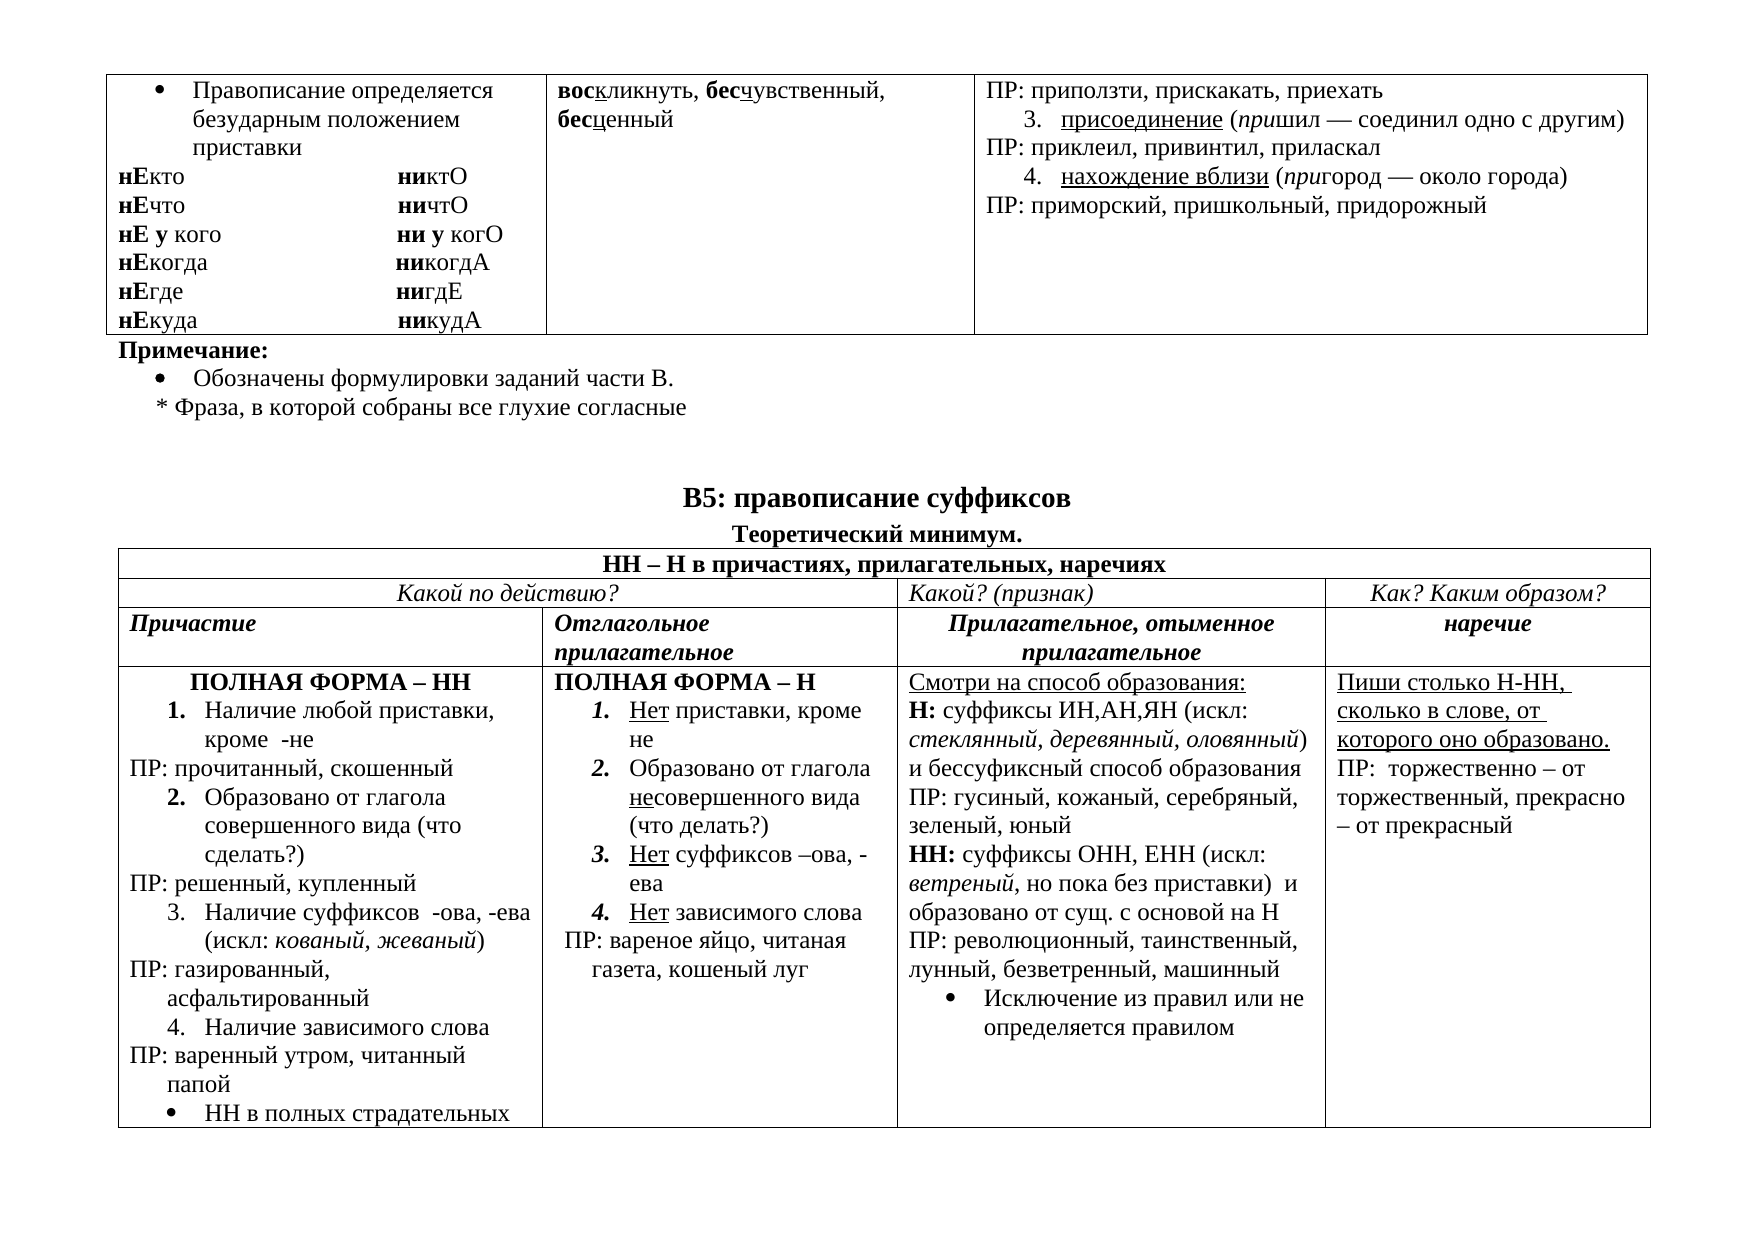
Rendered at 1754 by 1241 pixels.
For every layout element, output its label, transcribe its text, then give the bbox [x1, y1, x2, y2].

table_cell Как? Каким образом? [1326, 579, 1650, 607]
text * Фраза, в которой собраны все глухие согласные [118, 392, 1636, 421]
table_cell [1326, 667, 1650, 1127]
text Теоретический минимум. [118, 519, 1636, 548]
table_cell Прилагательное, отыменное прилагательное [898, 608, 1325, 666]
text В5: правописание суффиксов [118, 480, 1636, 514]
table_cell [543, 667, 897, 1127]
table_cell Отглагольное прилагательное [543, 608, 897, 666]
table_cell Какой по действию? [119, 579, 897, 607]
table_header НН – Н в причастиях, прилагательных, наречиях [119, 549, 1650, 577]
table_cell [898, 667, 1325, 1127]
text Примечание: [118, 335, 1636, 363]
table_cell Причастие [119, 608, 542, 666]
list Обозначены формулировки заданий части В. [156, 363, 1636, 392]
table_cell Какой? (признак) [898, 579, 1325, 607]
table_cell Правописание определяется безударным положением приставки нЕкто никтО нЕчто ничтО нЕ у кого ни у когО нЕкогда никогдА нЕгде нигдЕ нЕкуда никудА [107, 75, 546, 334]
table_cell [119, 667, 542, 1127]
table_cell наречие [1326, 608, 1650, 666]
